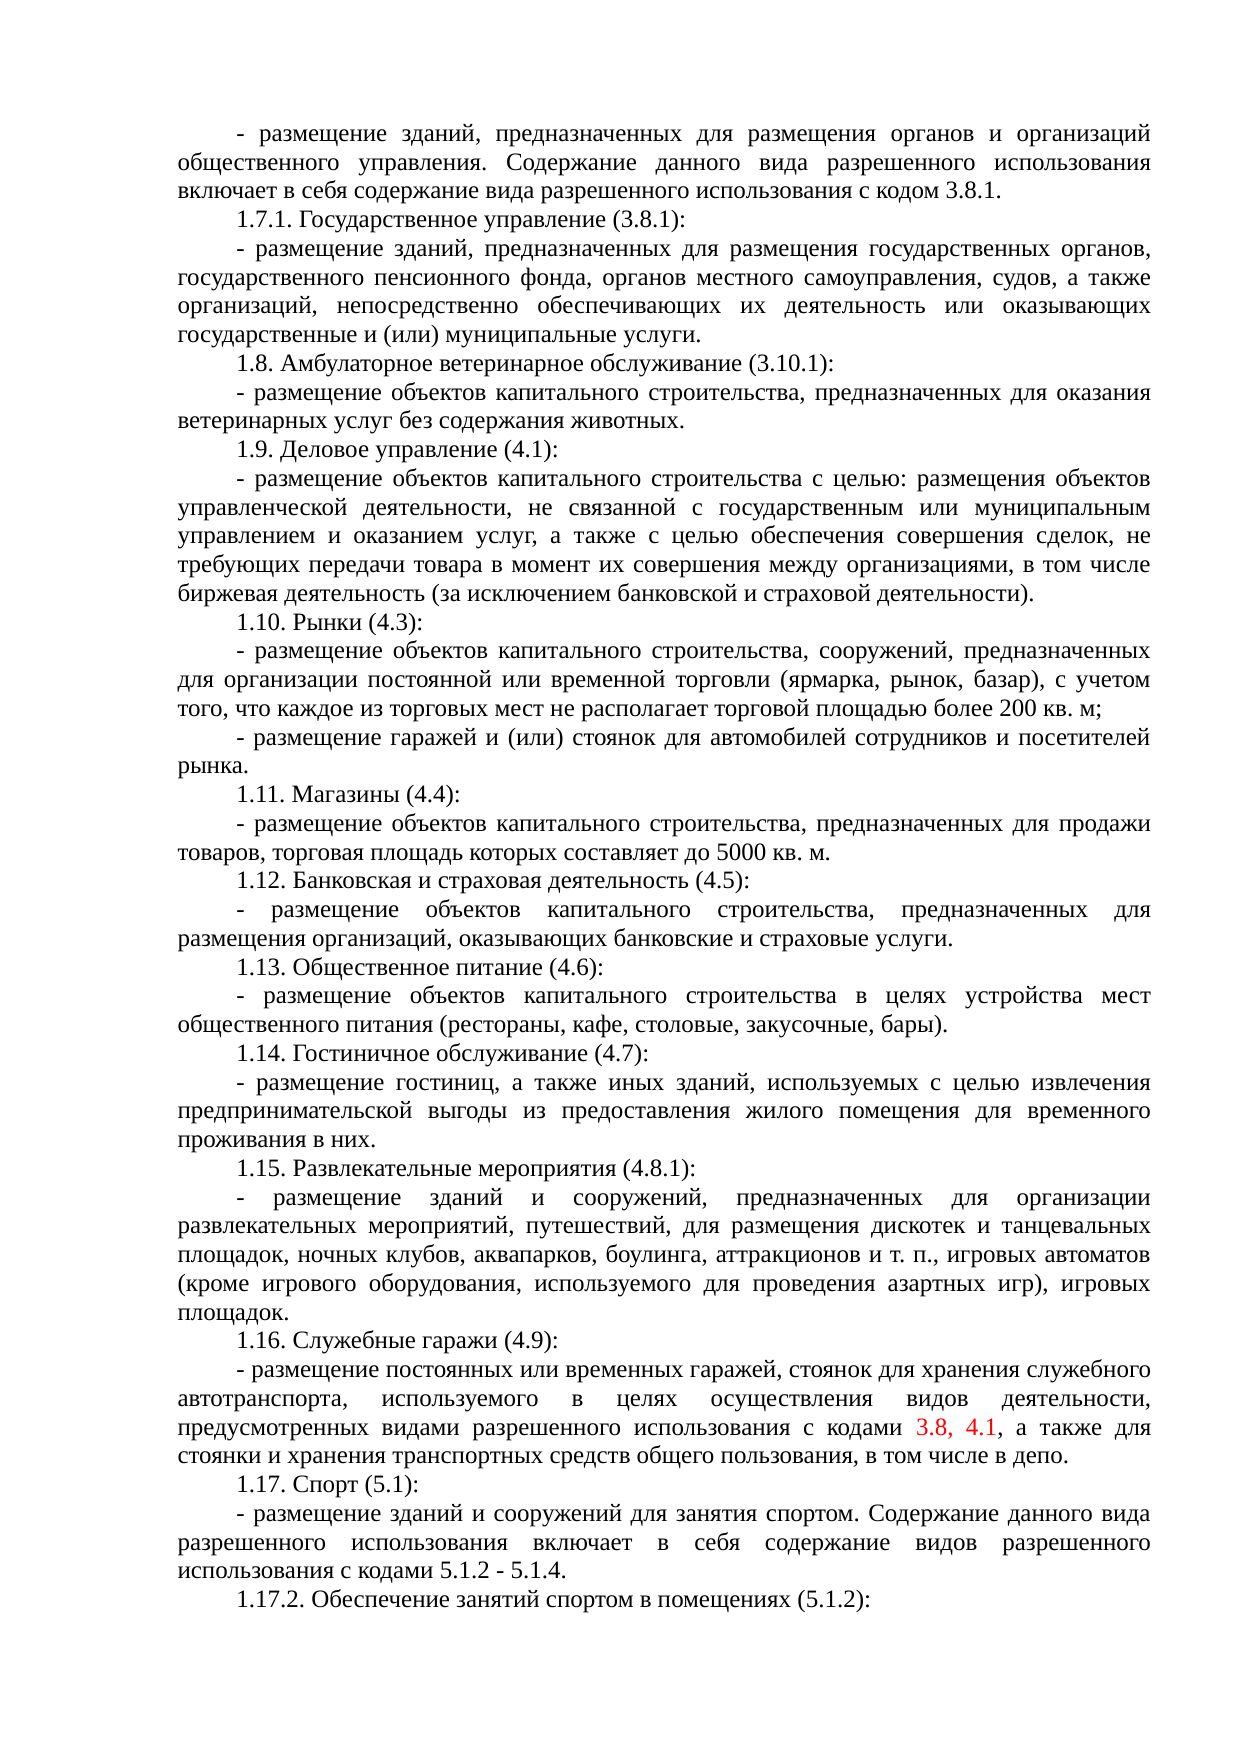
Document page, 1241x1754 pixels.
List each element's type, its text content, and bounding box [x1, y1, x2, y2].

text 1.17. Спорт (5.1): [177, 1469, 1152, 1498]
text 1.13. Общественное питание (4.6): [177, 952, 1152, 981]
text - размещение гостиниц, а также иных зданий, используемых с целью извлечения предпринимательской выгоды из предоставления жилого помещения для временного проживания в них. [177, 1067, 1152, 1153]
text 1.11. Магазины (4.4): [177, 779, 1152, 808]
text 1.17.2. Обеспечение занятий спортом в помещениях (5.1.2): [177, 1584, 1152, 1613]
text 1.7.1. Государственное управление (3.8.1): [177, 204, 1152, 233]
text 1.9. Деловое управление (4.1): [177, 434, 1152, 463]
text - размещение зданий и сооружений для занятия спортом. Содержание данного вида разрешенного использования включает в себя содержание видов разрешенного использования с кодами 5.1.2 - 5.1.4. [177, 1498, 1152, 1584]
text - размещение постоянных или временных гаражей, стоянок для хранения служебного автотранспорта, используемого в целях осуществления видов деятельности, предусмотренных видами разрешенного использования с кодами 3.8, 4.1, а также для стоянки и хранения транспортных средств общего пользования, в том числе в депо. [177, 1354, 1152, 1469]
text - размещение зданий, предназначенных для размещения государственных органов, государственного пенсионного фонда, органов местного самоуправления, судов, а также организаций, непосредственно обеспечивающих их деятельность или оказывающих государственные и (или) муниципальные услуги. [177, 233, 1152, 348]
text - размещение гаражей и (или) стоянок для автомобилей сотрудников и посетителей рынка. [177, 722, 1152, 779]
text - размещение объектов капитального строительства, предназначенных для продажи товаров, торговая площадь которых составляет до 5000 кв. м. [177, 808, 1152, 866]
text 1.10. Рынки (4.3): [177, 607, 1152, 636]
text - размещение объектов капитального строительства, сооружений, предназначенных для организации постоянной или временной торговли (ярмарка, рынок, базар), с учетом того, что каждое из торговых мест не располагает торговой площадью более 200 кв. м; [177, 636, 1152, 722]
text - размещение зданий и сооружений, предназначенных для организации развлекательных мероприятий, путешествий, для размещения дискотек и танцевальных площадок, ночных клубов, аквапарков, боулинга, аттракционов и т. п., игровых автоматов (кроме игрового оборудования, используемого для проведения азартных игр), игровых площадок. [177, 1182, 1152, 1326]
text 1.8. Амбулаторное ветеринарное обслуживание (3.10.1): [177, 348, 1152, 377]
text - размещение объектов капитального строительства с целью: размещения объектов управленческой деятельности, не связанной с государственным или муниципальным управлением и оказанием услуг, а также с целью обеспечения совершения сделок, не требующих передачи товара в момент их совершения между организациями, в том числе биржевая деятельность (за исключением банковской и страховой деятельности). [177, 463, 1152, 607]
text - размещение объектов капитального строительства в целях устройства мест общественного питания (рестораны, кафе, столовые, закусочные, бары). [177, 981, 1152, 1038]
text 1.15. Развлекательные мероприятия (4.8.1): [177, 1153, 1152, 1182]
text - размещение зданий, предназначенных для размещения органов и организаций общественного управления. Содержание данного вида разрешенного использования включает в себя содержание вида разрешенного использования с кодом 3.8.1. [177, 118, 1152, 204]
text 1.12. Банковская и страховая деятельность (4.5): [177, 866, 1152, 894]
text - размещение объектов капитального строительства, предназначенных для размещения организаций, оказывающих банковские и страховые услуги. [177, 894, 1152, 952]
text 1.14. Гостиничное обслуживание (4.7): [177, 1038, 1152, 1067]
text - размещение объектов капитального строительства, предназначенных для оказания ветеринарных услуг без содержания животных. [177, 377, 1152, 434]
text 1.16. Служебные гаражи (4.9): [177, 1326, 1152, 1354]
